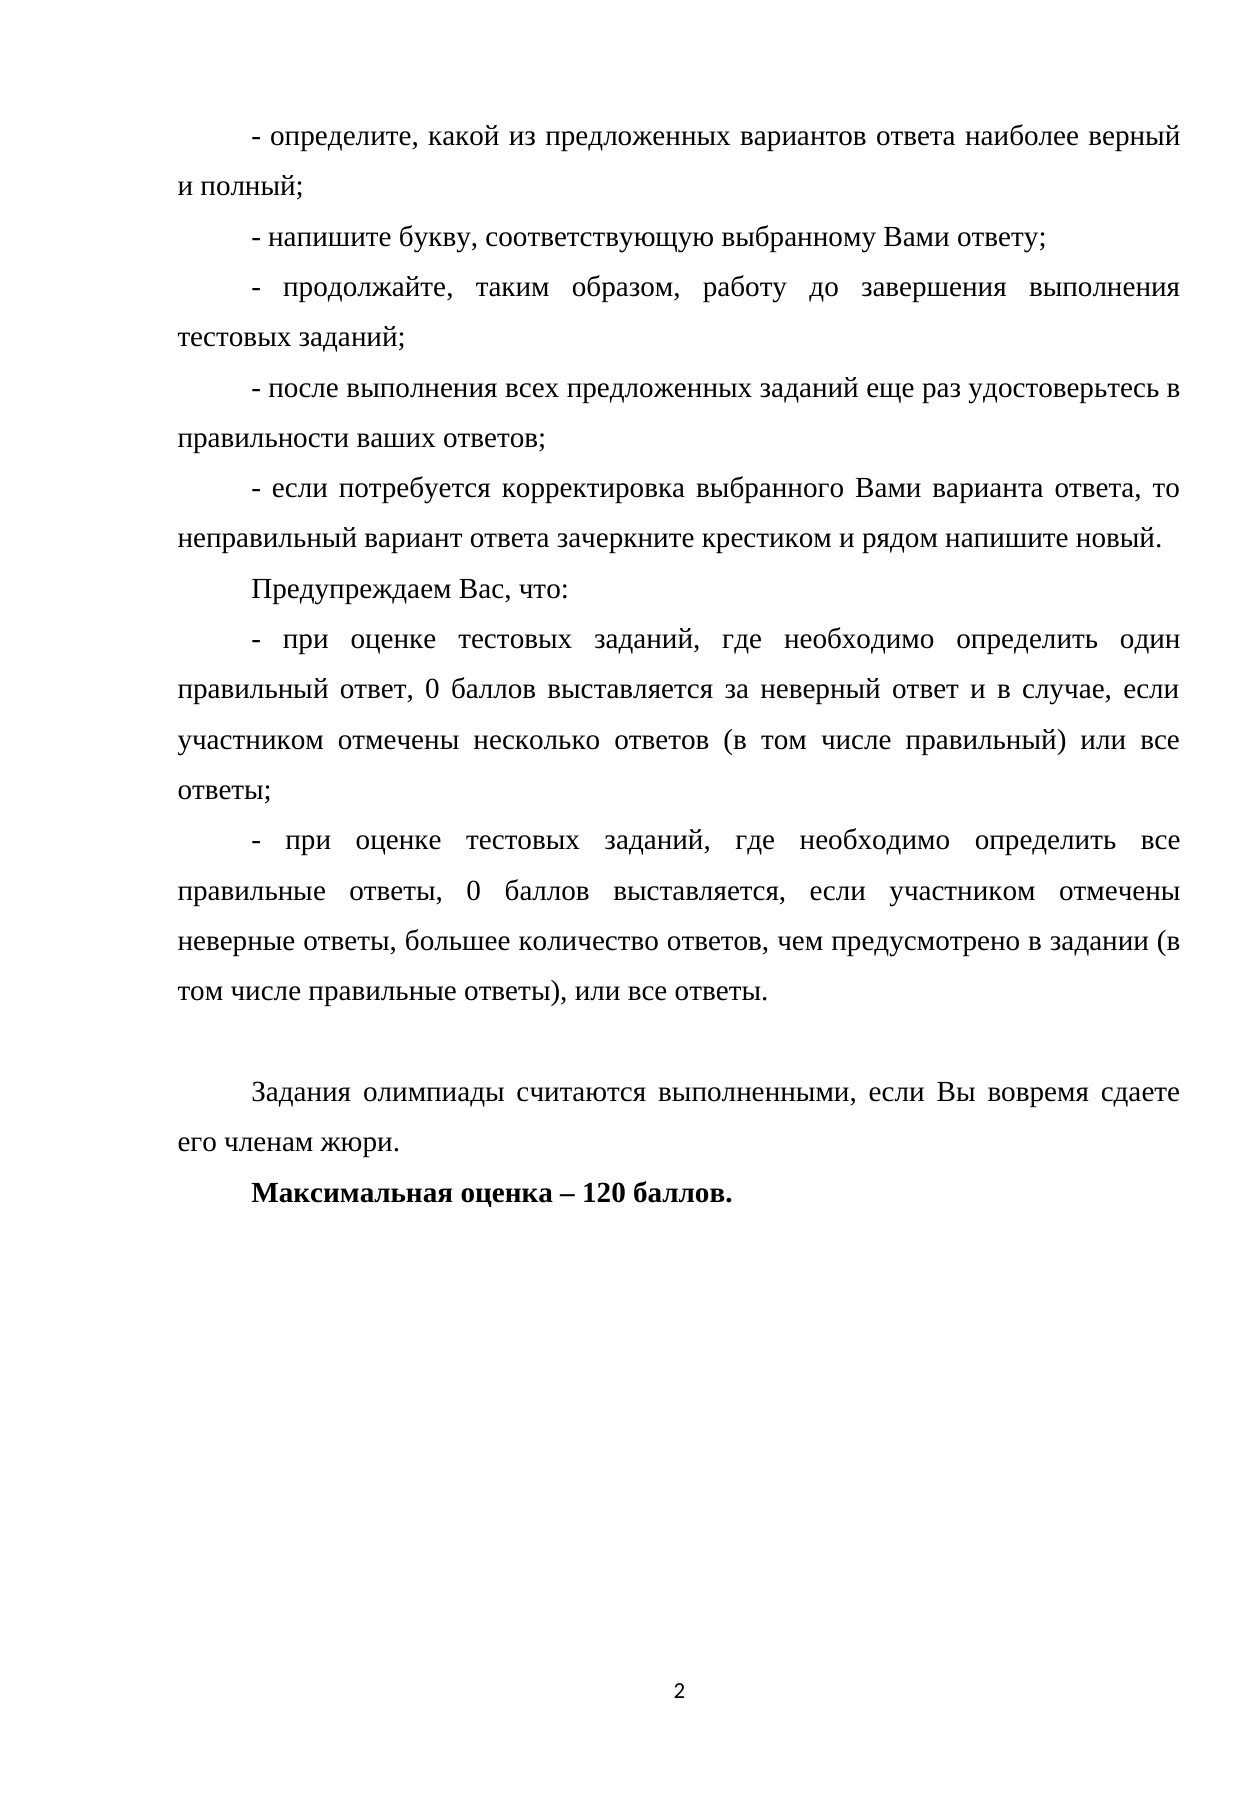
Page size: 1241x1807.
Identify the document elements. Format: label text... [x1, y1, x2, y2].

text - при оценке тестовых заданий, где необходимо определить все правильные ответы, 0 баллов выставляется, если участником отмечены неверные ответы, большее количество ответов, чем предусмотрено в задании (в том числе правильные ответы), или все ответы. [177, 822, 1181, 1007]
text - после выполнения всех предложенных заданий еще раз удостоверьтесь в правильности ваших ответов; [177, 370, 1181, 453]
text Задания олимпиады считаются выполненными, если Вы вовремя сдаете его членам жюри. [177, 1074, 1181, 1158]
text - если потребуется корректировка выбранного Вами варианта ответа, то неправильный вариант ответа зачеркните крестиком и рядом напишите новый. [177, 470, 1181, 554]
text Предупреждаем Вас, что: [177, 571, 1181, 604]
text - продолжайте, таким образом, работу до завершения выполнения тестовых заданий; [177, 269, 1181, 353]
text - при оценке тестовых заданий, где необходимо определить один правильный ответ, 0 баллов выставляется за неверный ответ и в случае, если участником отмечены несколько ответов (в том числе правильный) или все ответы; [177, 621, 1181, 806]
text - определите, какой из предложенных вариантов ответа наиболее верный и полный; [177, 118, 1181, 202]
text - напишите букву, соответствующую выбранному Вами ответу; [177, 219, 1181, 252]
text Максимальная оценка – 120 баллов. [177, 1175, 1181, 1208]
